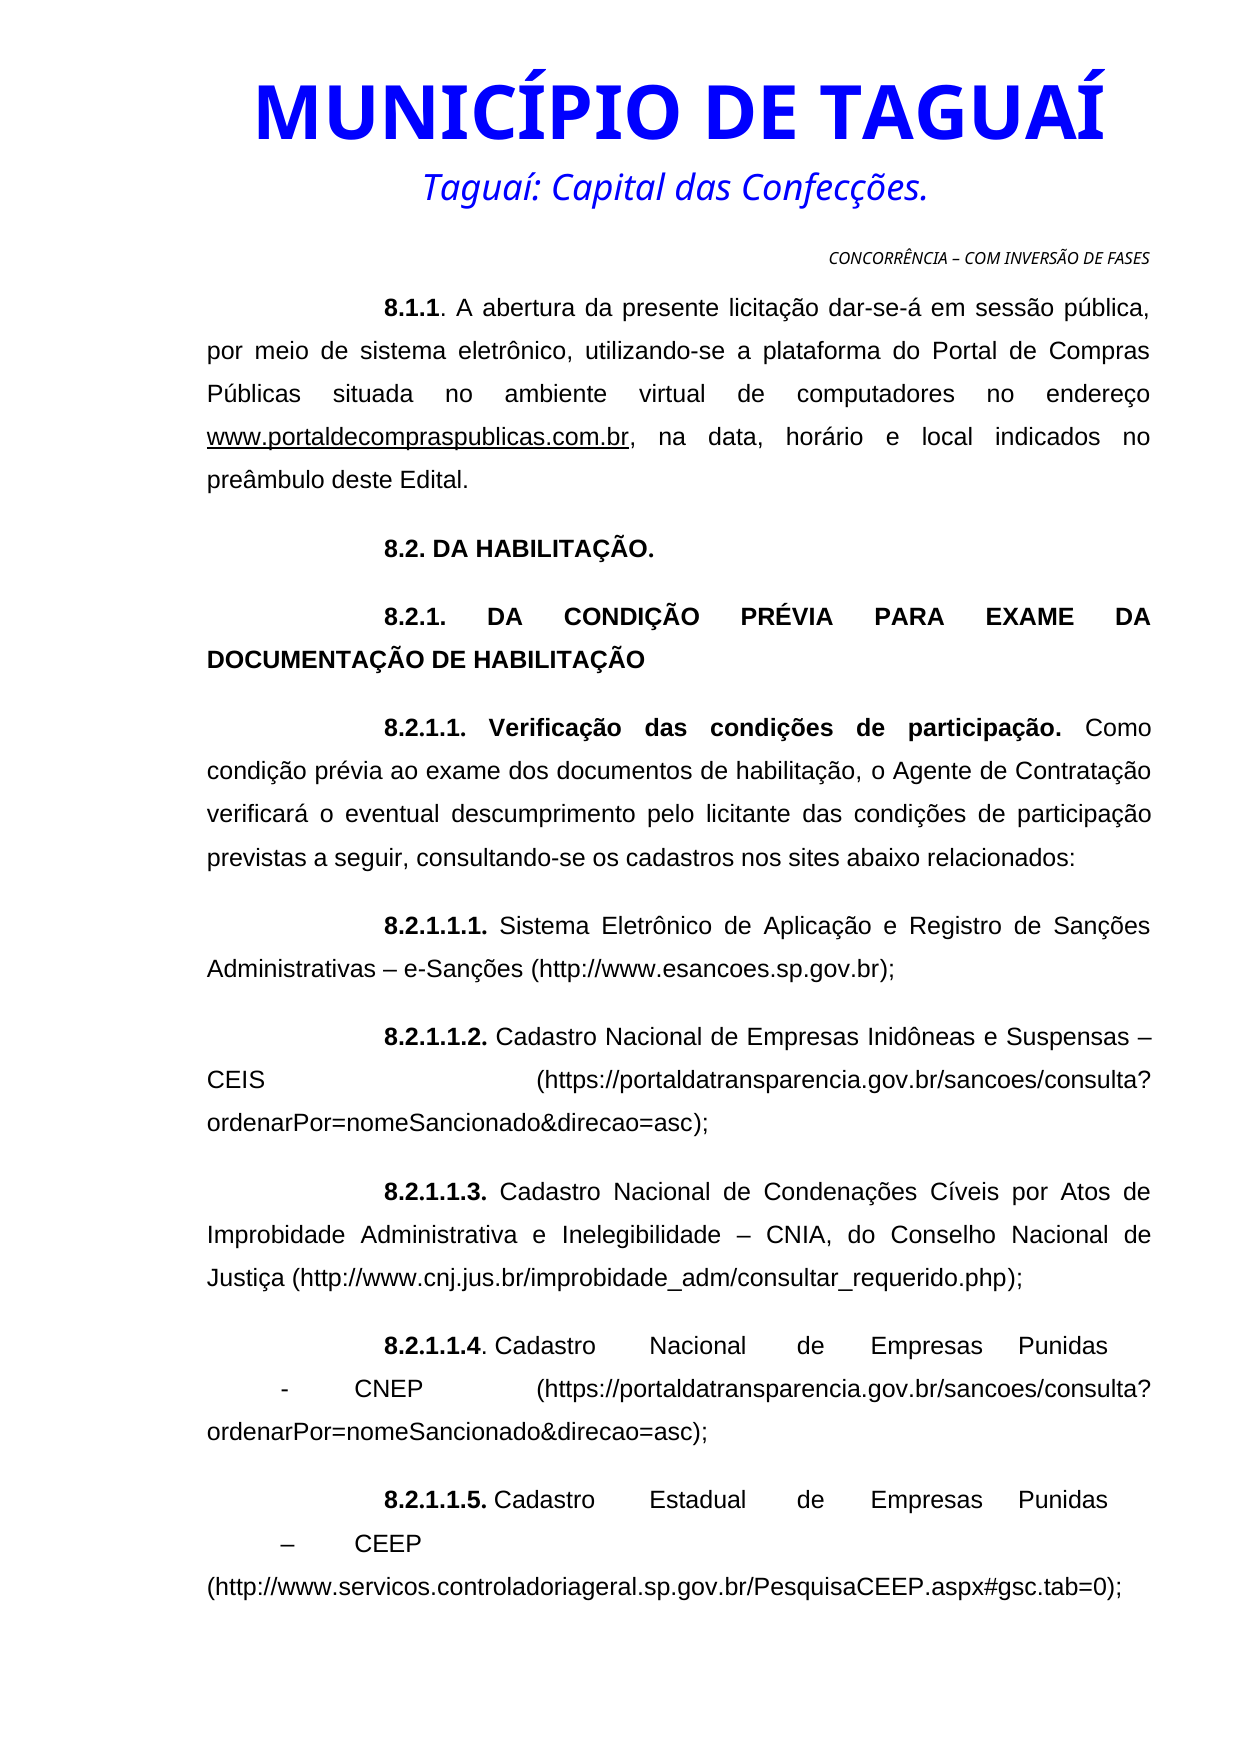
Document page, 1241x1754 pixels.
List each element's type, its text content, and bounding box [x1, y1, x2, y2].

text 8.2.1.1.3. Cadastro Nacional de Condenações Cíveis por Atos de Improbidade Administrativa e Inelegibilidade – CNIA, do Conselho Nacional de Justiça (http://www.cnj.jus.br/improbidade_adm/consultar_requerido.php); [207, 1177, 1152, 1292]
text 8.2.1.1.1. Sistema Eletrônico de Aplicação e Registro de Sanções Administrativas – e-Sanções (http://www.esancoes.sp.gov.br); [207, 911, 1152, 983]
text 8.2.1.1. Verificação das condições de participação. Como condição prévia ao exame dos documentos de habilitação, o Agente de Contratação verificará o eventual descumprimento pelo licitante das condições de participação previstas a seguir, consultando-se os cadastros nos sites abaixo relacionados: [207, 713, 1152, 871]
text 8.2.1. DA CONDIÇÃO PRÉVIA PARA EXAME DA DOCUMENTAÇÃO DE HABILITAÇÃO [207, 602, 1152, 674]
text 8.1.1. A abertura da presente licitação dar-se-á em sessão pública, por meio de sistema eletrônico, utilizando-se a plataforma do Portal de Compras Públicas situada no ambiente virtual de computadores no endereço www.portaldecompraspublicas.com.br, na data, horário e local indicados no preâmbulo deste Edital. [207, 293, 1152, 494]
text 8.2.1.1.5. Cadastro Estadual de Empresas Punidas – CEEP (http://www.servicos.controladoriageral.sp.gov.br/PesquisaCEEP.aspx#gsc.tab=0); [207, 1486, 1152, 1601]
text 8.2.1.1.4. Cadastro Nacional de Empresas Punidas - CNEP (https://portaldatransparencia.gov.br/sancoes/consulta?ordenarPor=nomeSancionado&direcao=asc); [207, 1331, 1152, 1446]
text 8.2.1.1.2. Cadastro Nacional de Empresas Inidôneas e Suspensas – CEIS (https://portaldatransparencia.gov.br/sancoes/consulta?ordenarPor=nomeSancionado&direcao=asc); [207, 1022, 1152, 1137]
text 8.2. DA HABILITAÇÃO. [207, 534, 1152, 562]
